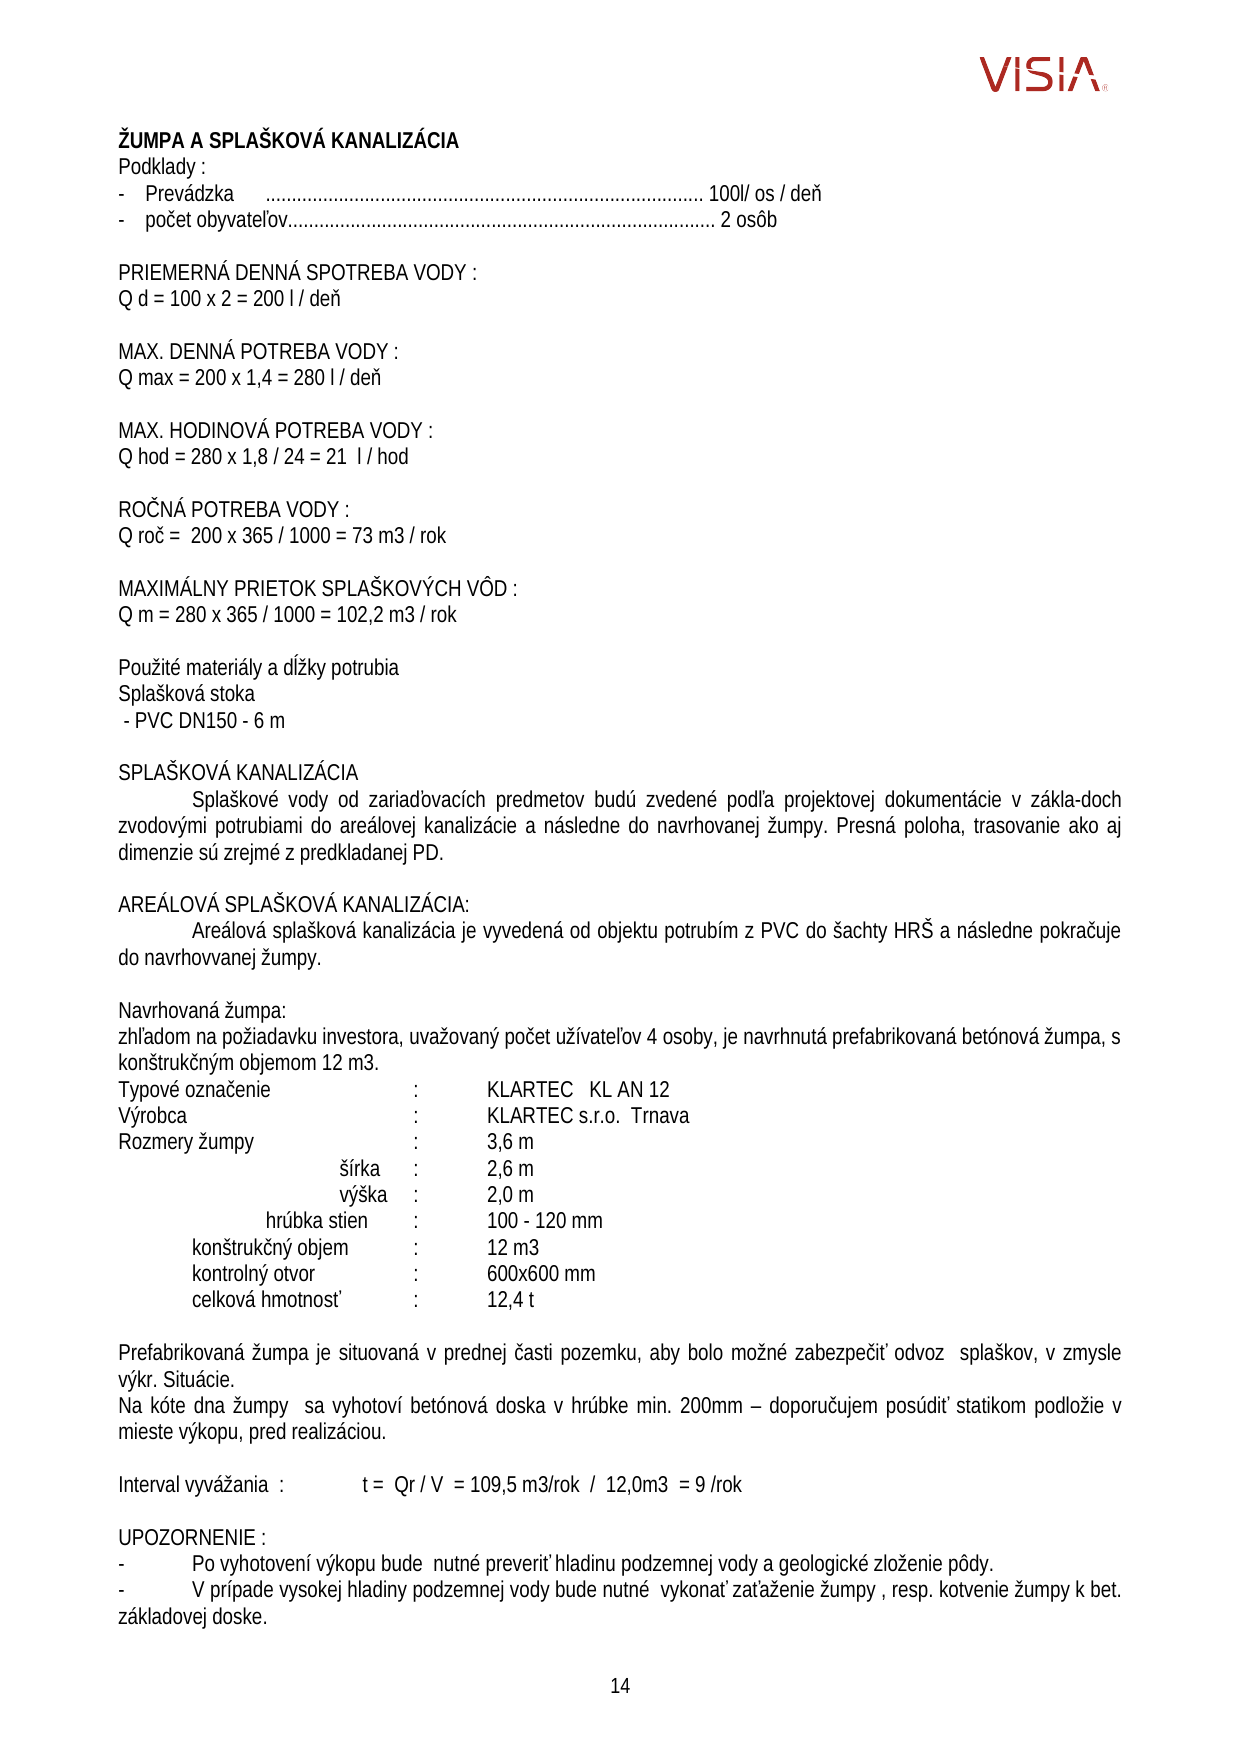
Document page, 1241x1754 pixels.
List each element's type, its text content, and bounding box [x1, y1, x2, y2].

text výška : 2,0 m [118, 1181, 1122, 1207]
text UPOZORNENIE : [118, 1524, 1122, 1550]
text Navrhovaná žumpa: [118, 997, 1122, 1023]
text - Po vyhotovení výkopu bude nutné preveriť hladinu podzemnej vody a geologické zloženie pôdy. [118, 1550, 1122, 1576]
text Q max = 200 x 1,4 = 280 l / deň [118, 364, 1122, 390]
text Prefabrikovaná žumpa je situovaná v prednej časti pozemku, aby bolo možné zabezpečiť odvoz splaškov, v zmysle výkr. Situácie. [118, 1339, 1122, 1392]
text Podklady : [118, 153, 1122, 179]
text MAX. HODINOVÁ POTREBA VODY : [118, 417, 1122, 443]
text Interval vyvážania : t = Qr / V = 109,5 m3/rok / 12,0m3 = 9 /rok [118, 1471, 1122, 1497]
text - Prevádzka .................................................................................... 100l/ os / deň [118, 179, 1122, 206]
text Q d = 100 x 2 = 200 l / deň [118, 285, 1122, 311]
text ŽUMPA A SPLAŠKOVÁ KANALIZÁCIA [118, 127, 1122, 153]
text PRIEMERNÁ DENNÁ SPOTREBA VODY : [118, 259, 1122, 285]
text MAXIMÁLNY PRIETOK SPLAŠKOVÝCH VÔD : [118, 575, 1122, 601]
text MAX. DENNÁ POTREBA VODY : [118, 338, 1122, 364]
text Splaškové vody od zariaďovacích predmetov budú zvedené podľa projektovej dokumentácie v zákla-doch zvodovými potrubiami do areálovej kanalizácie a následne do navrhovanej žumpy. Presná poloha, trasovanie ako aj dimenzie sú zrejmé z predkladanej PD. [118, 786, 1122, 865]
text Q m = 280 x 365 / 1000 = 102,2 m3 / rok [118, 601, 1122, 628]
text AREÁLOVÁ SPLAŠKOVÁ KANALIZÁCIA: [118, 891, 1122, 917]
text ROČNÁ POTREBA VODY : [118, 496, 1122, 522]
text SPLAŠKOVÁ KANALIZÁCIA [118, 759, 1122, 786]
text Typové označenie : KLARTEC KL AN 12 [118, 1076, 1122, 1102]
text Výrobca : KLARTEC s.r.o. Trnava [118, 1102, 1122, 1128]
text Rozmery žumpy : 3,6 m [118, 1128, 1122, 1155]
text - V prípade vysokej hladiny podzemnej vody bude nutné vykonať zaťaženie žumpy , resp. kotvenie žumpy k bet. základovej doske. [118, 1576, 1122, 1629]
text Splašková stoka [118, 680, 1122, 707]
picture [979, 57, 1109, 92]
text hrúbka stien : 100 - 120 mm [118, 1207, 1122, 1234]
text Q roč = 200 x 365 / 1000 = 73 m3 / rok [118, 522, 1122, 548]
text šírka : 2,6 m [118, 1155, 1122, 1181]
text kontrolný otvor : 600x600 mm [118, 1260, 1122, 1286]
text Areálová splašková kanalizácia je vyvedená od objektu potrubím z PVC do šachty HRŠ a následne pokračuje do navrhovvanej žumpy. [118, 917, 1122, 970]
text zhľadom na požiadavku investora, uvažovaný počet užívateľov 4 osoby, je navrhnutá prefabrikovaná betónová žumpa, s konštrukčným objemom 12 m3. [118, 1023, 1122, 1076]
text - PVC DN150 - 6 m [118, 707, 1122, 733]
text Použité materiály a dĺžky potrubia [118, 654, 1122, 680]
text celková hmotnosť : 12,4 t [118, 1286, 1122, 1313]
text Na kóte dna žumpy sa vyhotoví betónová doska v hrúbke min. 200mm – doporučujem posúdiť statikom podložie v mieste výkopu, pred realizáciou. [118, 1392, 1122, 1444]
text - počet obyvateľov.................................................................................. 2 osôb [118, 206, 1122, 232]
text konštrukčný objem : 12 m3 [118, 1234, 1122, 1260]
text Q hod = 280 x 1,8 / 24 = 21 l / hod [118, 443, 1122, 469]
